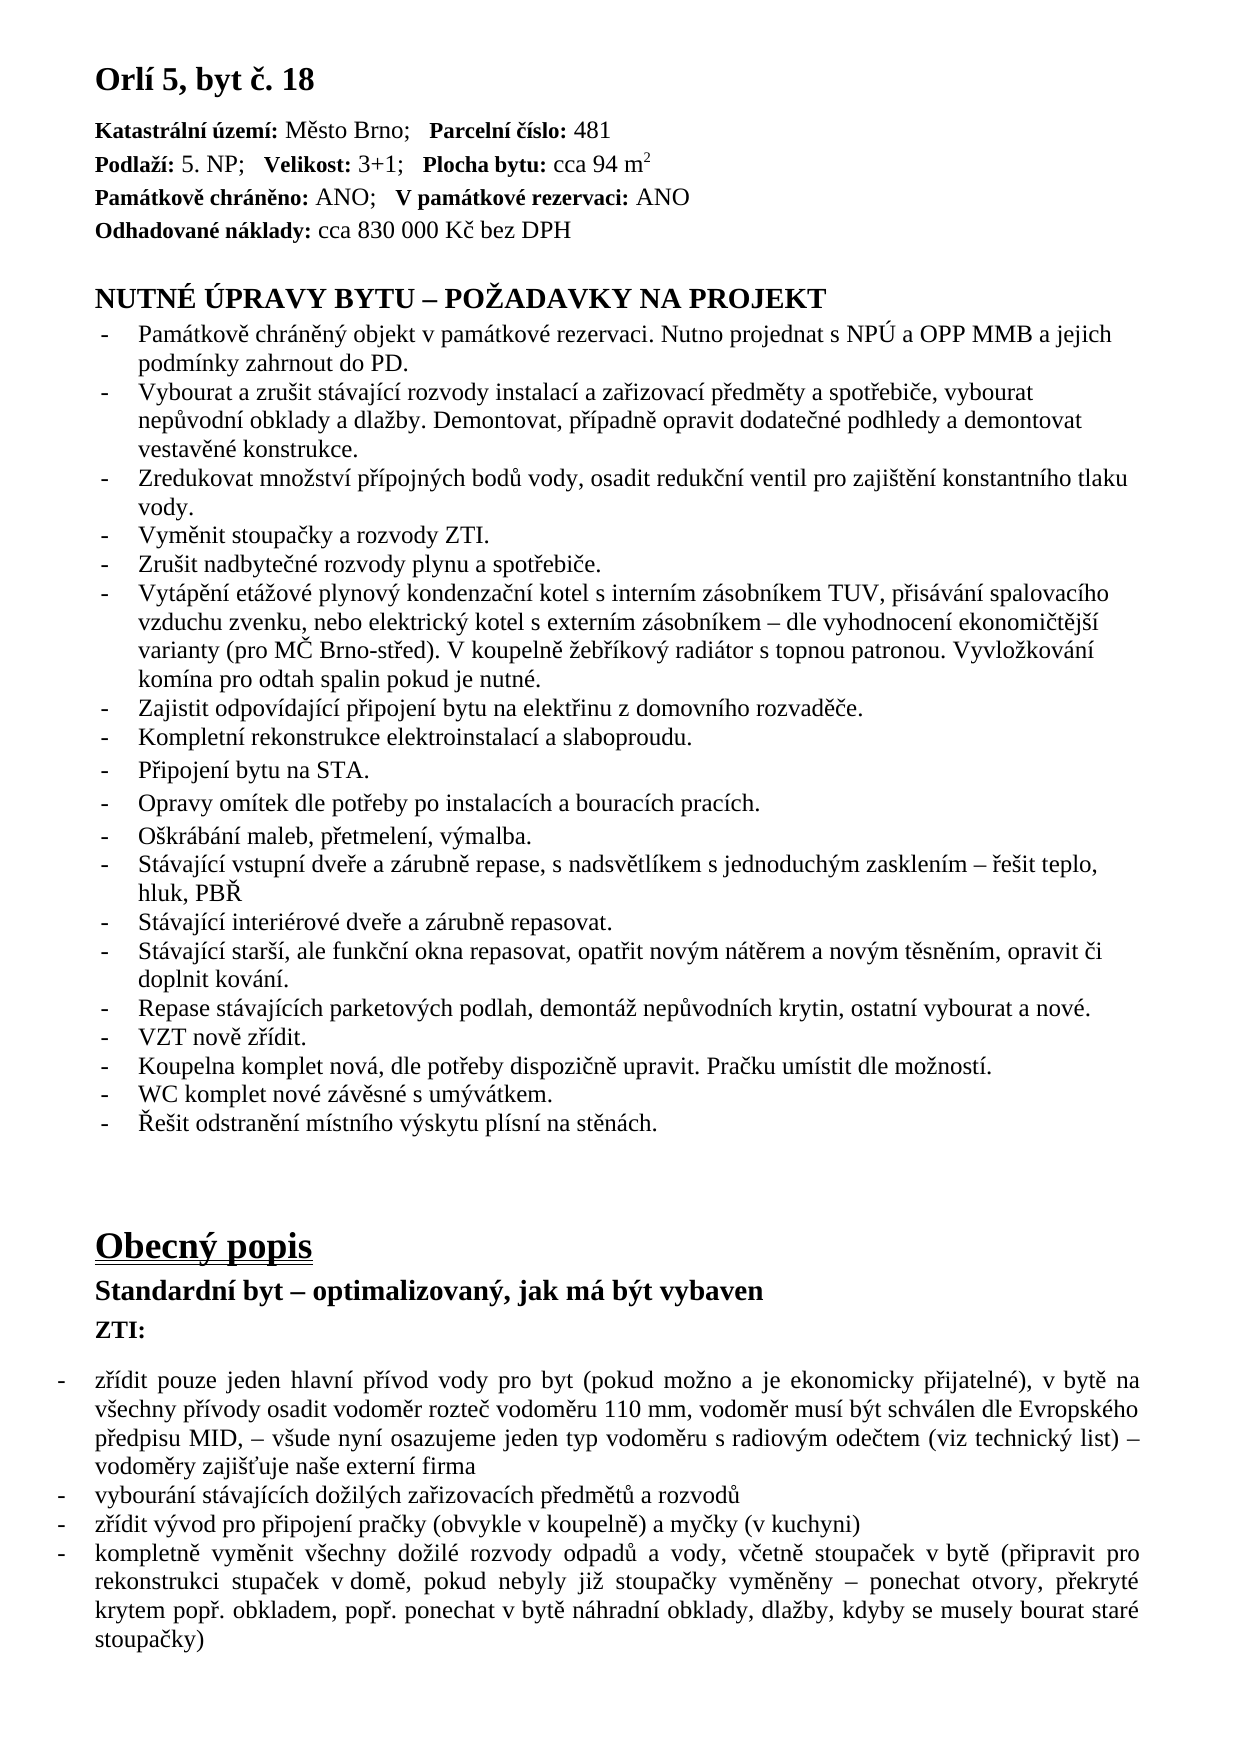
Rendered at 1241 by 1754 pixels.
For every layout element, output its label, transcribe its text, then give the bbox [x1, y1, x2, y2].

text Katastrální území: Město Brno; Parcelní číslo: 481 [94, 116, 1140, 144]
text Podlaží: 5. NP; Velikost: 3+1; Plocha bytu: cca 94 m2 [94, 149, 1140, 177]
list WC komplet nové závěsné s umývátkem. [100, 1079, 1140, 1108]
text Odhadované náklady: cca 830 000 Kč bez DPH [94, 215, 1140, 243]
list Vytápění etážové plynový kondenzační kotel s interním zásobníkem TUV, přisávání spalovacího vzduchu zvenku, nebo elektrický kotel s externím zásobníkem – dle vyhodnocení ekonomičtější varianty (pro MČ Brno-střed). V koupelně žebříkový radiátor s topnou patronou. Vyvložkování komína pro odtah spalin pokud je nutné. [100, 578, 1140, 693]
list Vybourat a zrušit stávající rozvody instalací a zařizovací předměty a spotřebiče, vybourat nepůvodní obklady a dlažby. Demontovat, případně opravit dodatečné podhledy a demontovat vestavěné konstrukce. [100, 377, 1140, 463]
text Standardní byt – optimalizovaný, jak má být vybaven [94, 1273, 1140, 1306]
list Stávající interiérové dveře a zárubně repasovat. [100, 907, 1140, 936]
list Kompletní rekonstrukce elektroinstalací a slaboproudu. [100, 722, 1140, 751]
list Vyměnit stoupačky a rozvody ZTI. [100, 521, 1140, 549]
list vybourání stávajících dožilých zařizovacích předmětů a rozvodů [57, 1480, 1140, 1509]
list Zredukovat množství přípojných bodů vody, osadit redukční ventil pro zajištění konstantního tlaku vody. [100, 463, 1140, 521]
list Oškrábání maleb, přetmelení, výmalba. [100, 821, 1140, 849]
text Orlí 5, byt č. 18 [94, 59, 1140, 97]
list zřídit vývod pro připojení pračky (obvykle v koupelně) a myčky (v kuchyni) [57, 1509, 1140, 1538]
list VZT nově zřídit. [100, 1022, 1140, 1051]
list Památkově chráněný objekt v památkové rezervaci. Nutno projednat s NPÚ a OPP MMB a jejich podmínky zahrnout do PD. [100, 319, 1140, 377]
text Památkově chráněno: ANO; V památkové rezervaci: ANO [94, 182, 1140, 210]
list Opravy omítek dle potřeby po instalacích a bouracích pracích. [100, 788, 1140, 817]
list Zajistit odpovídající připojení bytu na elektřinu z domovního rozvaděče. [100, 693, 1140, 722]
list Stávající starší, ale funkční okna repasovat, opatřit novým nátěrem a novým těsněním, opravit či doplnit kování. [100, 936, 1140, 993]
text Obecný popis [94, 1223, 1140, 1266]
list Repase stávajících parketových podlah, demontáž nepůvodních krytin, ostatní vybourat a nové. [100, 993, 1140, 1022]
list zřídit pouze jeden hlavní přívod vody pro byt (pokud možno a je ekonomicky přijatelné), v bytě na všechny přívody osadit vodoměr rozteč vodoměru 110 mm, vodoměr musí být schválen dle Evropského předpisu MID, – všude nyní osazujeme jeden typ vodoměru s radiovým odečtem (viz technický list) – vodoměry zajišťuje naše externí firma [57, 1365, 1140, 1480]
list Zrušit nadbytečné rozvody plynu a spotřebiče. [100, 549, 1140, 578]
list Řešit odstranění místního výskytu plísní na stěnách. [100, 1108, 1140, 1137]
list Stávající vstupní dveře a zárubně repase, s nadsvětlíkem s jednoduchým zasklením – řešit teplo, hluk, PBŘ [100, 849, 1140, 907]
list kompletně vyměnit všechny dožilé rozvody odpadů a vody, včetně stoupaček v bytě (připravit pro rekonstrukci stupaček v domě, pokud nebyly již stoupačky vyměněny – ponechat otvory, překryté krytem popř. obkladem, popř. ponechat v bytě náhradní obklady, dlažby, kdyby se musely bourat staré stoupačky) [57, 1538, 1140, 1653]
text NUTNÉ ÚPRAVY BYTU – POŽADAVKY NA PROJEKT [94, 281, 1140, 314]
text ZTI: [94, 1316, 1140, 1344]
list Koupelna komplet nová, dle potřeby dispozičně upravit. Pračku umístit dle možností. [100, 1051, 1140, 1079]
list Připojení bytu na STA. [100, 755, 1140, 783]
